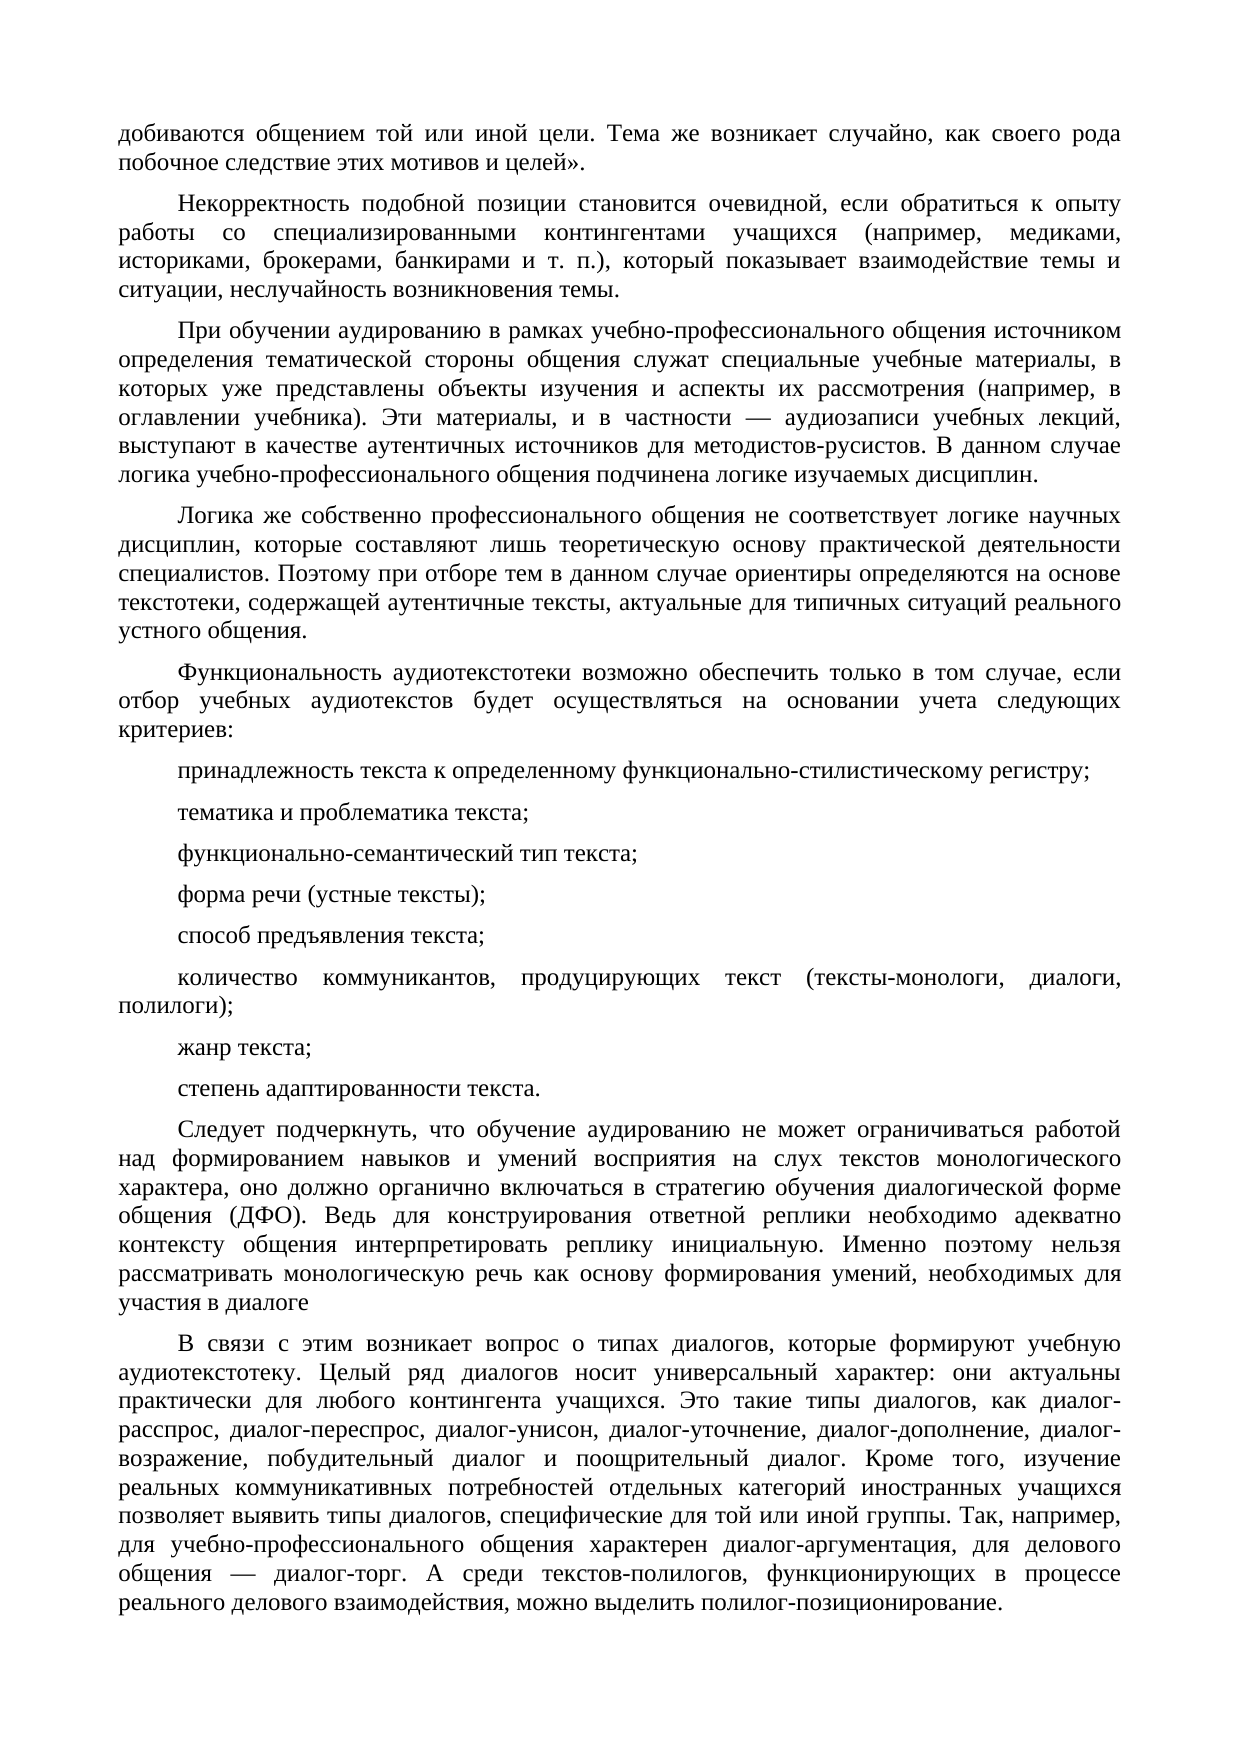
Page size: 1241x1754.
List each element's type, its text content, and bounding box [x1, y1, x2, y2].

text жанр текста; [118, 1032, 1122, 1061]
text степень адаптированности текста. [118, 1073, 1122, 1102]
text форма речи (устные тексты); [118, 879, 1122, 908]
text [118, 118, 1122, 176]
text Функциональность аудиотекстотеки возможно обеспечить только в том случае, если отбор учебных аудиотекстов будет осуществляться на основании учета следующих критериев: [118, 657, 1122, 743]
text способ предъявления текста; [118, 921, 1122, 949]
text В связи с этим возникает вопрос о типах диалогов, которые формируют учебную аудиотекстотеку. Целый ряд диалогов носит универсальный характер: они актуальны практически для любого контингента учащихся. Это такие типы диалогов, как диалог-расспрос, диалог-переспрос, диалог-унисон, диалог-уточнение, диалог-дополнение, диалог-возражение, побудительный диалог и поощрительный диалог. Кроме того, изучение реальных коммуникативных потребностей отдельных категорий иностранных учащихся позволяет выявить типы диалогов, специфические для той или иной группы. Так, например, для учебно-профессионального общения характерен диалог-аргументация, для делового общения — диалог-торг. А среди текстов-полилогов, функционирующих в процессе реального делового взаимодействия, можно выделить полилог-позиционирование. [118, 1328, 1122, 1616]
text функционально-семантический тип текста; [118, 838, 1122, 867]
text Некорректность подобной позиции становится очевидной, если обратиться к опыту работы со специализированными контингентами учащихся (например, медиками, историками, брокерами, банкирами и т. п.), который показывает взаимодействие темы и ситуации, неслучайность возникновения темы. [118, 188, 1122, 303]
text Следует подчеркнуть, что обучение аудированию не может ограничиваться работой над формированием навыков и умений восприятия на слух текстов монологического характера, оно должно органично включаться в стратегию обучения диалогической форме общения (ДФО). Ведь для конструирования ответной реплики необходимо адекватно контексту общения интерпретировать реплику инициальную. Именно поэтому нельзя рассматривать монологическую речь как основу формирования умений, необходимых для участия в диалоге [118, 1114, 1122, 1316]
text Логика же собственно профессионального общения не соответствует логике научных дисциплин, которые составляют лишь теоретическую основу практической деятельности специалистов. Поэтому при отборе тем в данном случае ориентиры определяются на основе текстотеки, содержащей аутентичные тексты, актуальные для типичных ситуаций реального устного общения. [118, 501, 1122, 644]
text принадлежность текста к определенному функционально-стилистическому регистру; [118, 756, 1122, 784]
text тематика и проблематика текста; [118, 797, 1122, 826]
text количество коммуникантов, продуцирующих текст (тексты-монологи, диалоги, полилоги); [118, 962, 1122, 1019]
text При обучении аудированию в рамках учебно-профессионального общения источником определения тематической стороны общения служат специальные учебные материалы, в которых уже представлены объекты изучения и аспекты их рассмотрения (например, в оглавлении учебника). Эти материалы, и в частности — аудиозаписи учебных лекций, выступают в качестве аутентичных источников для методистов-русистов. В данном случае логика учебно-профессионального общения подчинена логике изучаемых дисциплин. [118, 316, 1122, 488]
